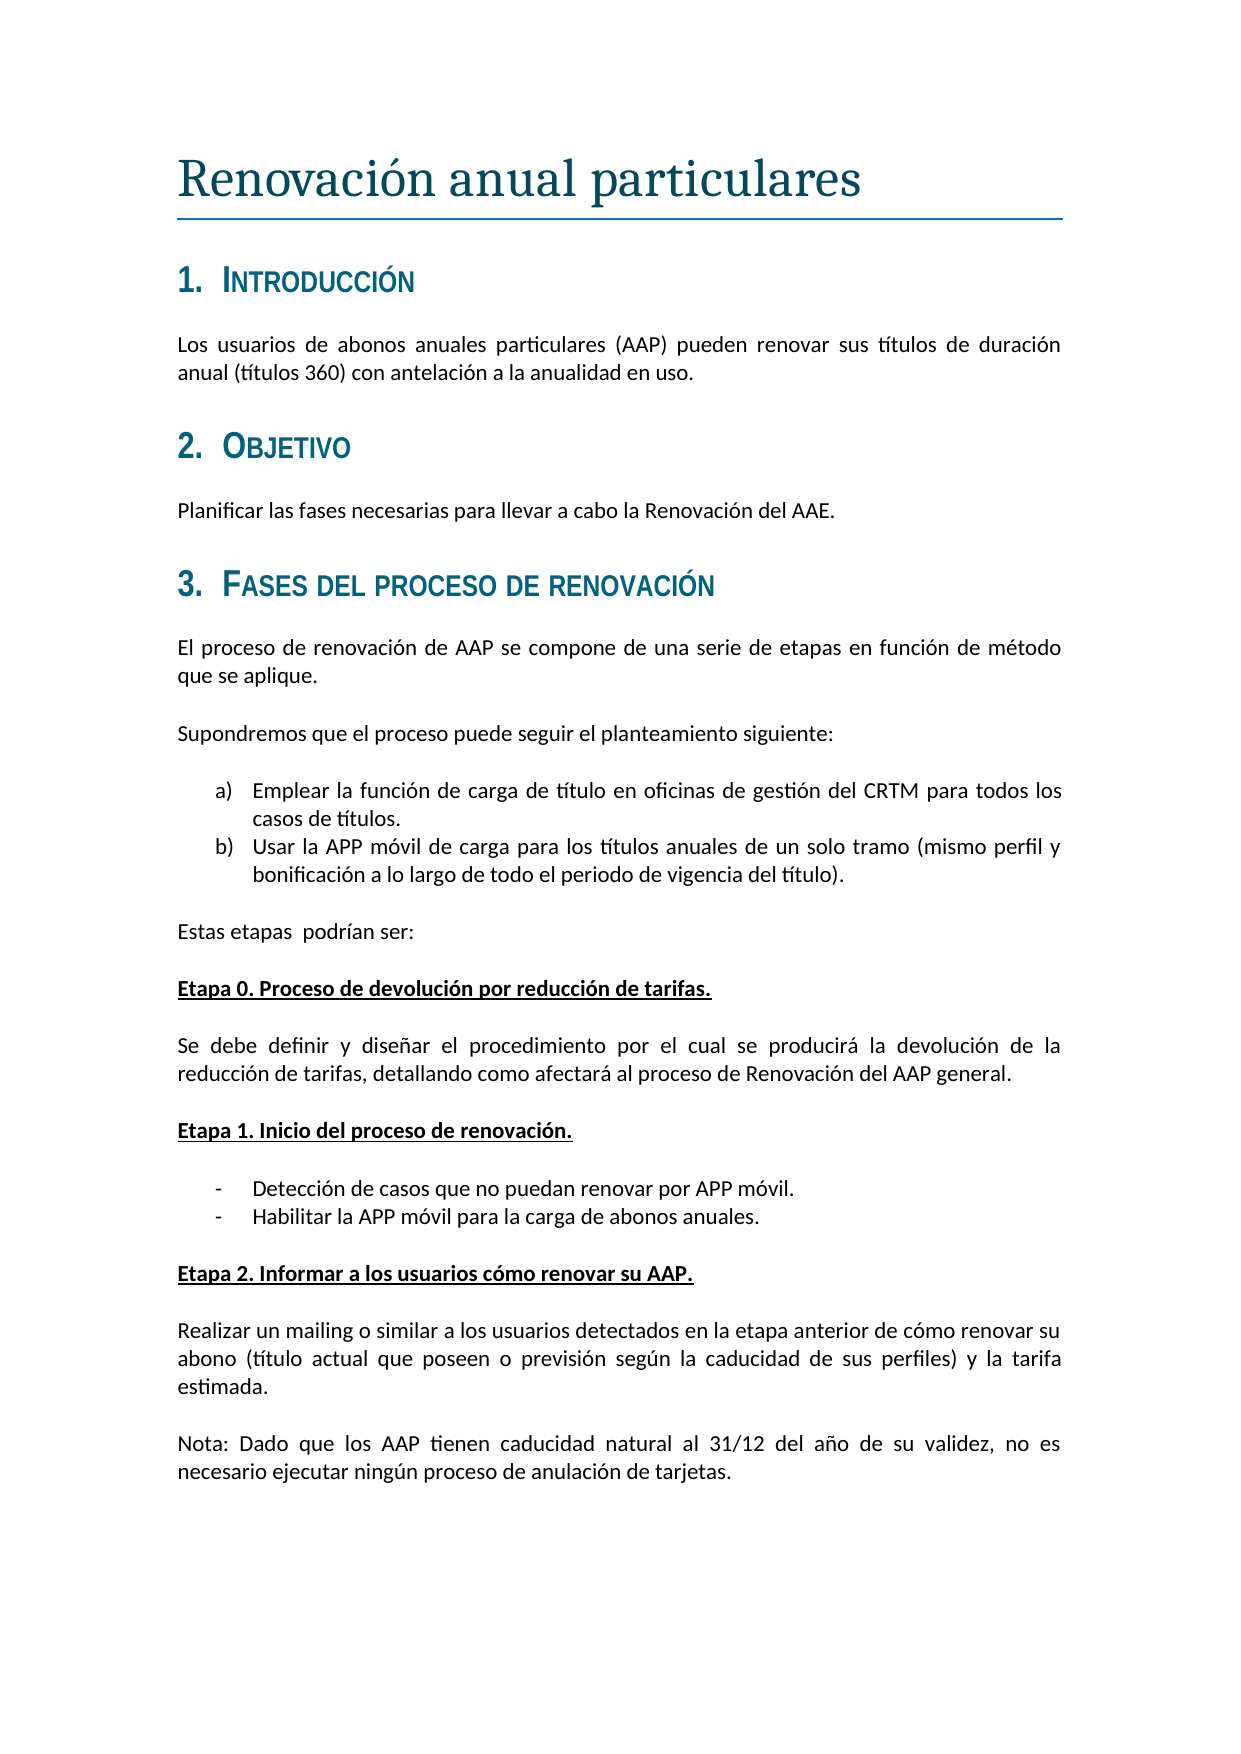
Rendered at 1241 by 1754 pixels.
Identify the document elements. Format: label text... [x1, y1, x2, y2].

list Detección de casos que no puedan renovar por APP móvil. [215, 1174, 1063, 1202]
text Etapa 1. Inicio del proceso de renovación. [177, 1117, 1063, 1145]
text El proceso de renovación de AAP se compone de una serie de etapas en función de método que se aplique. [177, 633, 1063, 689]
text Etapa 0. Proceso de devolución por reducción de tarifas. [177, 974, 1063, 1002]
text Se debe definir y diseñar el procedimiento por el cual se producirá la devolución de la reducción de tarifas, detallando como afectará al proceso de Renovación del AAP general. [177, 1031, 1063, 1087]
text Nota: Dado que los AAP tienen caducidad natural al 31/12 del año de su validez, no es necesario ejecutar ningún proceso de anulación de tarjetas. [177, 1429, 1063, 1486]
text Los usuarios de abonos anuales particulares (AAP) pueden renovar sus títulos de duración anual (títulos 360) con antelación a la anualidad en uso. [177, 330, 1063, 386]
title Renovación anual particulares [177, 148, 1063, 218]
list Usar la APP móvil de carga para los títulos anuales de un solo tramo (mismo perfil y bonificación a lo largo de todo el periodo de vigencia del título). [215, 832, 1063, 888]
subtitle Fases del proceso de renovación [177, 561, 1063, 604]
list Habilitar la APP móvil para la carga de abonos anuales. [215, 1202, 1063, 1230]
list Emplear la función de carga de título en oficinas de gestión del CRTM para todos los casos de títulos. [215, 776, 1063, 832]
subtitle Objetivo [177, 423, 1063, 467]
text Estas etapas podrían ser: [177, 917, 1063, 945]
text Realizar un mailing o similar a los usuarios detectados en la etapa anterior de cómo renovar su abono (título actual que poseen o previsión según la caducidad de sus perfiles) y la tarifa estimada. [177, 1316, 1063, 1400]
text Supondremos que el proceso puede seguir el planteamiento siguiente: [177, 719, 1063, 747]
text Planificar las fases necesarias para llevar a cabo la Renovación del AAE. [177, 496, 1063, 524]
subtitle Introducción [177, 258, 1063, 301]
text Etapa 2. Informar a los usuarios cómo renovar su AAP. [177, 1259, 1063, 1287]
